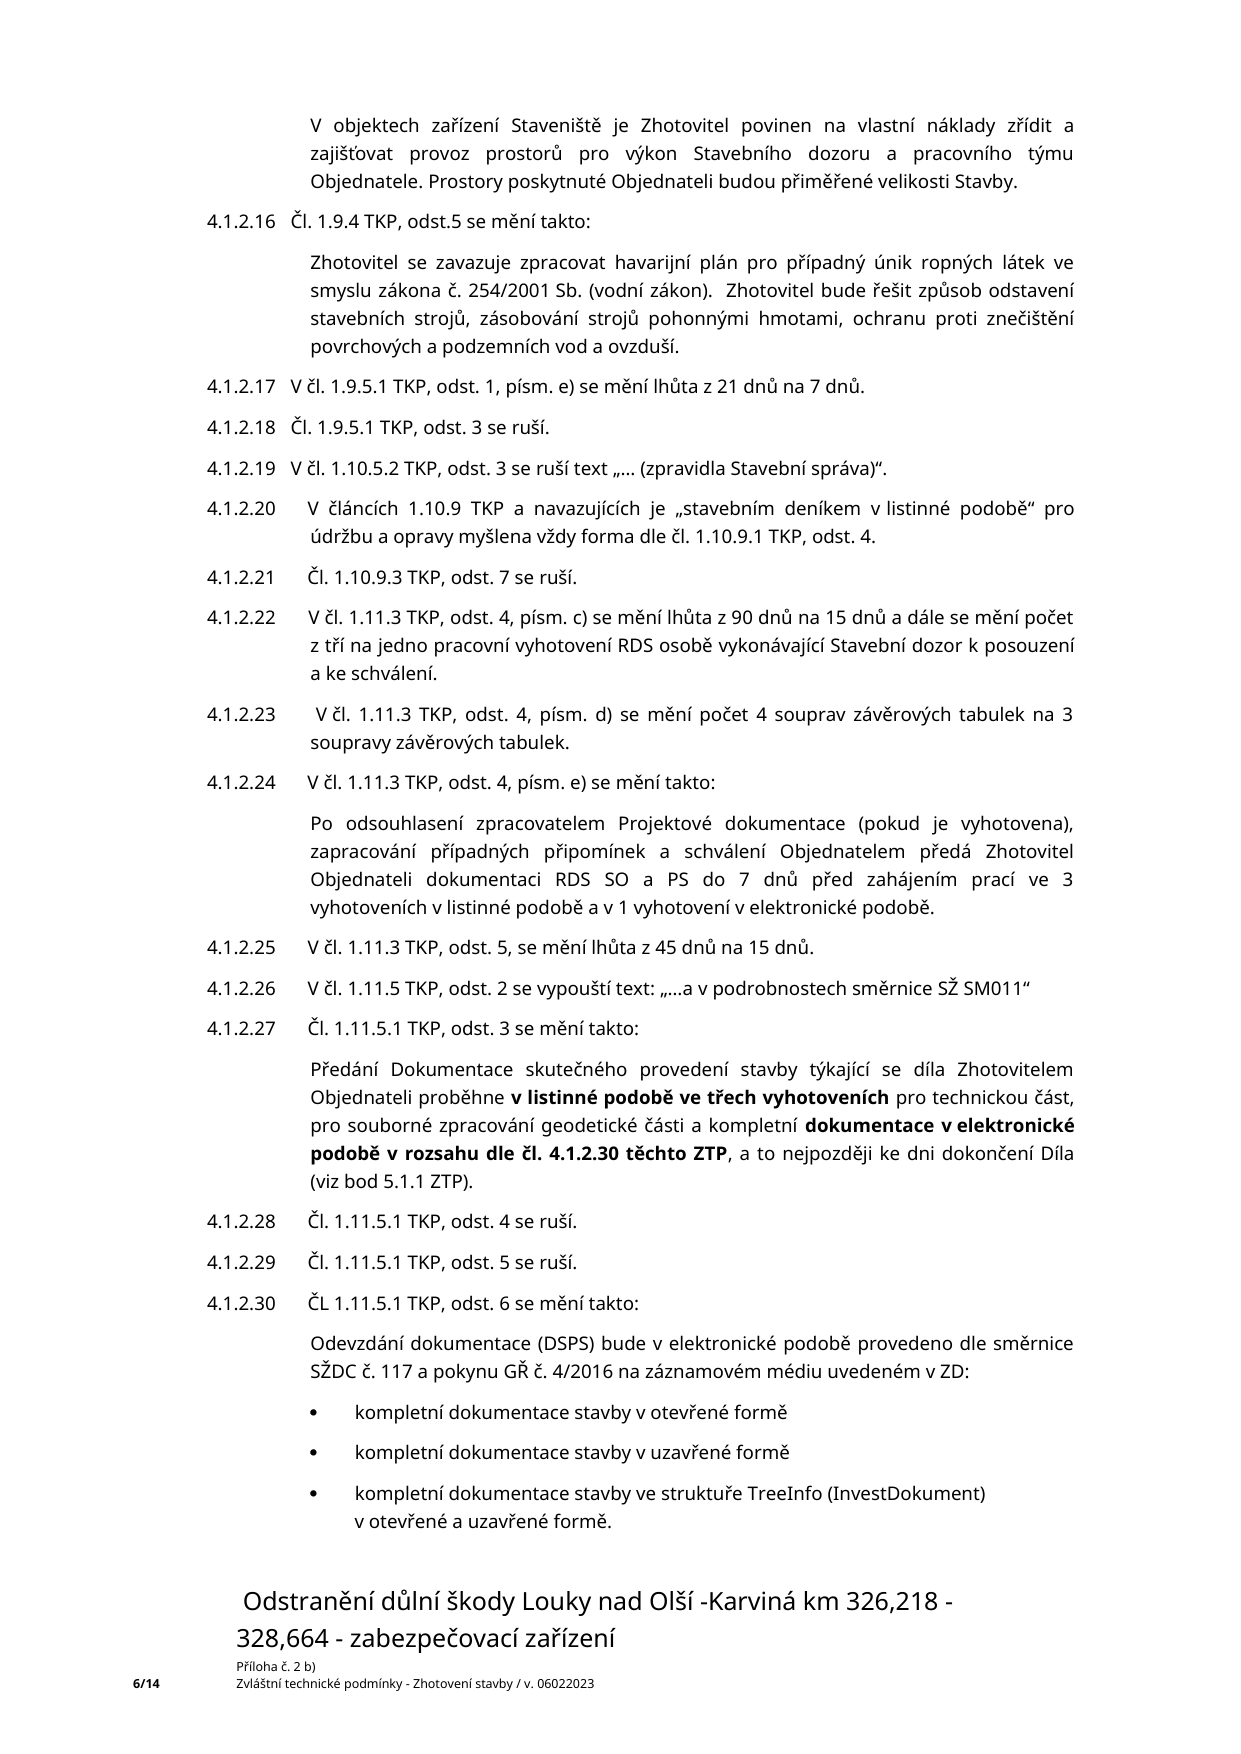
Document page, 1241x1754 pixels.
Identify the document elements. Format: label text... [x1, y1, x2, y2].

text Čl. 1.9.5.1 TKP, odst. 3 se ruší. [207, 414, 1075, 440]
text ČL 1.11.5.1 TKP, odst. 6 se mění takto: [207, 1290, 1075, 1315]
text Čl. 1.9.4 TKP, odst.5 se mění takto: [207, 209, 1075, 234]
list Předání Dokumentace skutečného provedení stavby týkající se díla Zhotovitelem Objednateli proběhne v listinné podobě ve třech vyhotoveních pro technickou část, pro souborné zpracování geodetické části a kompletní dokumentace v elektronické podobě v rozsahu dle čl. 4.1.2.30 těchto ZTP, a to nejpozději ke dni dokončení Díla (viz bod 5.1.1 ZTP). [310, 1056, 1075, 1194]
list Odevzdání dokumentace (DSPS) bude v elektronické podobě provedeno dle směrnice SŽDC č. 117 a pokynu GŘ č. 4/2016 na záznamovém médiu uvedeném v ZD: [310, 1330, 1075, 1384]
text V čl. 1.9.5.1 TKP, odst. 1, písm. e) se mění lhůta z 21 dnů na 7 dnů. [207, 374, 1075, 399]
text Čl. 1.10.9.3 TKP, odst. 7 se ruší. [207, 564, 1075, 589]
text V čl. 1.10.5.2 TKP, odst. 3 se ruší text „… (zpravidla Stavební správa)“. [207, 455, 1075, 480]
list Po odsouhlasení zpracovatelem Projektové dokumentace (pokud je vyhotovena), zapracování případných připomínek a schválení Objednatelem předá Zhotovitel Objednateli dokumentaci RDS SO a PS do 7 dnů před zahájením prací ve 3 vyhotoveních v listinné podobě a v 1 vyhotovení v elektronické podobě. [310, 810, 1075, 920]
text V článcích 1.10.9 TKP a navazujících je „stavebním deníkem v listinné podobě“ pro údržbu a opravy myšlena vždy forma dle čl. 1.10.9.1 TKP, odst. 4. [207, 495, 1075, 549]
text V čl. 1.11.3 TKP, odst. 4, písm. d) se mění počet 4 souprav závěrových tabulek na 3 soupravy závěrových tabulek. [207, 701, 1075, 754]
text V čl. 1.11.5 TKP, odst. 2 se vypouští text: „…a v podrobnostech směrnice SŽ SM011“ [207, 975, 1075, 1001]
list Zhotovitel se zavazuje zpracovat havarijní plán pro případný únik ropných látek ve smyslu zákona č. 254/2001 Sb. (vodní zákon). Zhotovitel bude řešit způsob odstavení stavebních strojů, zásobování strojů pohonnými hmotami, ochranu proti znečištění povrchových a podzemních vod a ovzduší. [310, 249, 1075, 359]
text Čl. 1.11.5.1 TKP, odst. 4 se ruší. [207, 1209, 1075, 1234]
text V čl. 1.11.3 TKP, odst. 5, se mění lhůta z 45 dnů na 15 dnů. [207, 935, 1075, 960]
list kompletní dokumentace stavby v uzavřené formě [207, 1439, 1075, 1465]
text V čl. 1.11.3 TKP, odst. 4, písm. c) se mění lhůta z 90 dnů na 15 dnů a dále se mění počet z tří na jedno pracovní vyhotovení RDS osobě vykonávající Stavební dozor k posouzení a ke schválení. [207, 604, 1075, 686]
text Čl. 1.11.5.1 TKP, odst. 5 se ruší. [207, 1249, 1075, 1275]
list kompletní dokumentace stavby v otevřené formě [207, 1399, 1075, 1424]
list V objektech zařízení Staveniště je Zhotovitel povinen na vlastní náklady zřídit a zajišťovat provoz prostorů pro výkon Stavebního dozoru a pracovního týmu Objednatele. Prostory poskytnuté Objednateli budou přiměřené velikosti Stavby. [310, 112, 1075, 194]
text Čl. 1.11.5.1 TKP, odst. 3 se mění takto: [207, 1016, 1075, 1041]
text V čl. 1.11.3 TKP, odst. 4, písm. e) se mění takto: [207, 769, 1075, 795]
list v otevřené a uzavřené formě. [354, 1508, 1075, 1533]
list kompletní dokumentace stavby ve struktuře TreeInfo (InvestDokument) [207, 1480, 1075, 1506]
